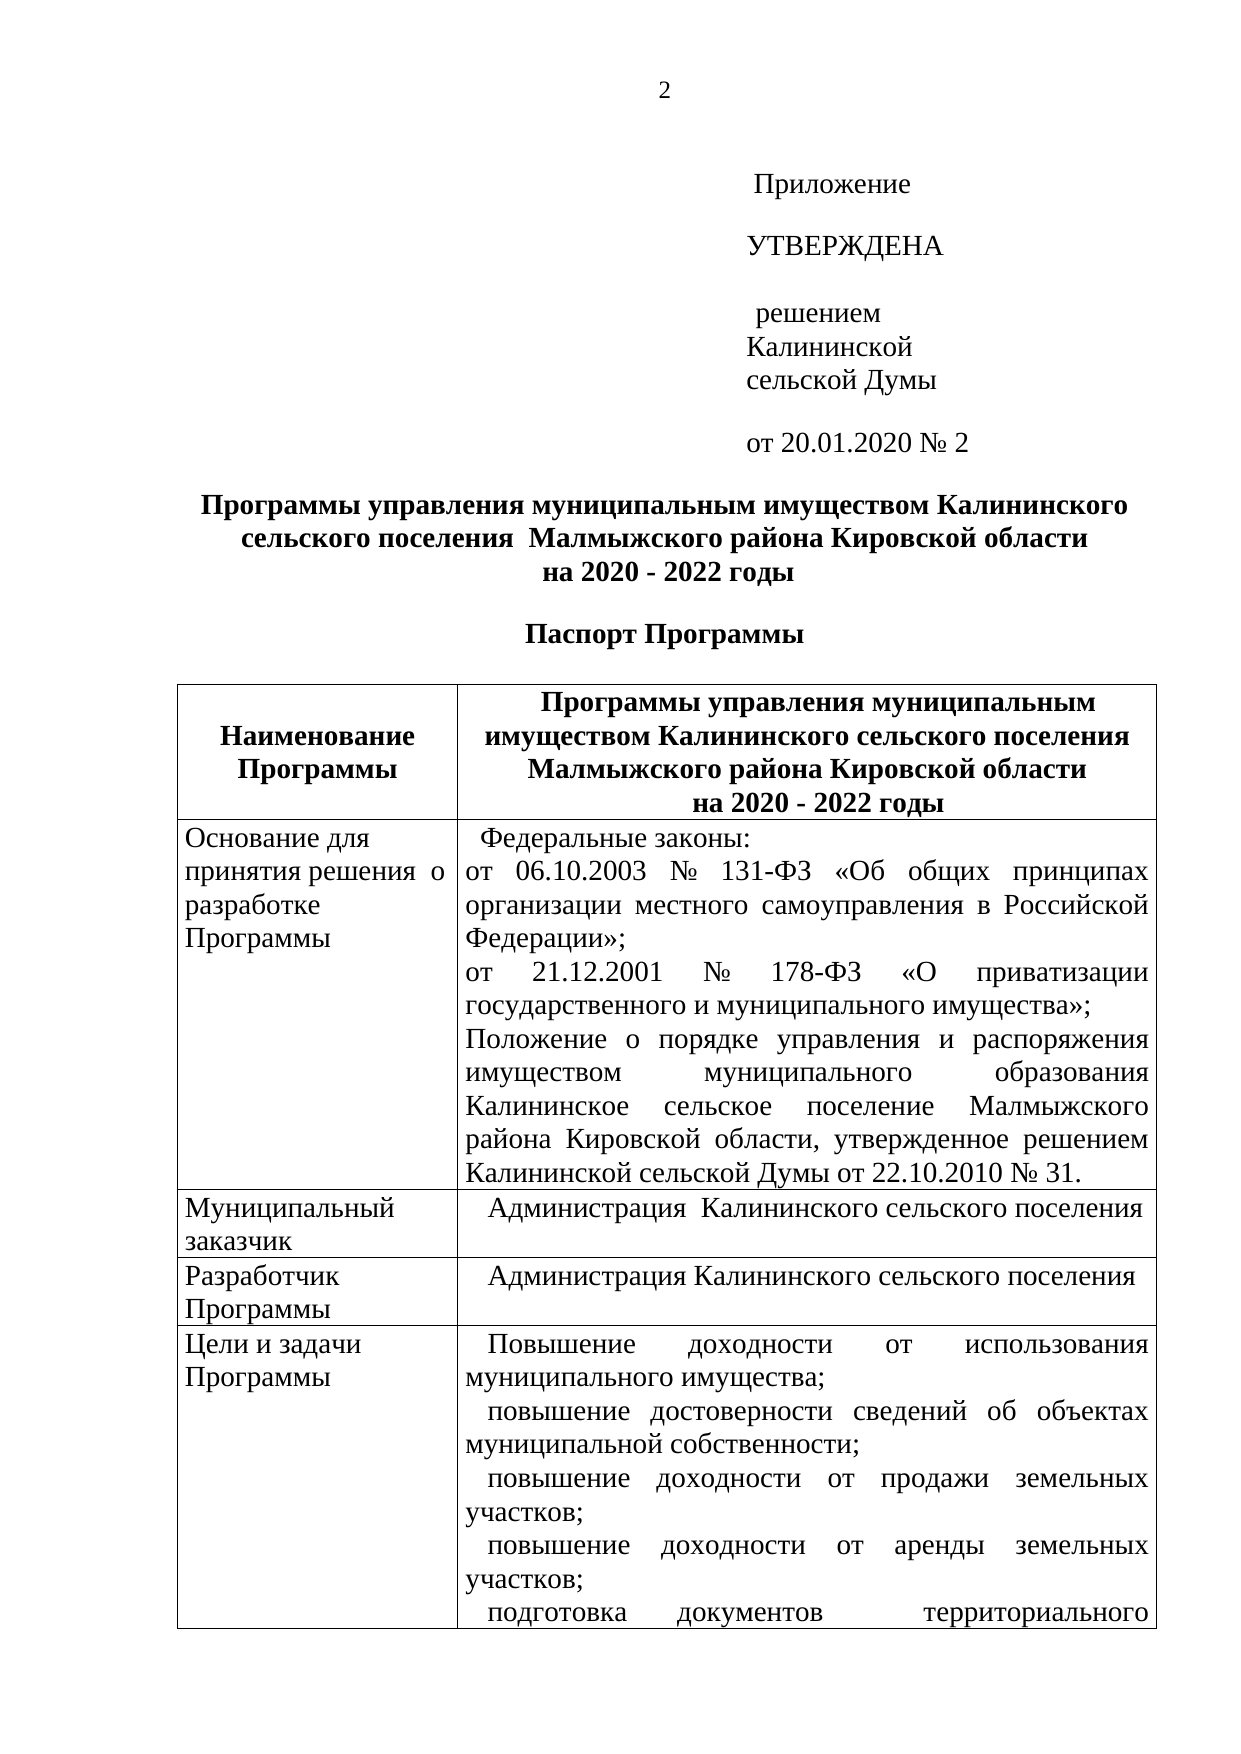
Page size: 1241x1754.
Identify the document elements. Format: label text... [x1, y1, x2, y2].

table_cell Разработчик Программы [178, 1258, 457, 1325]
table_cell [178, 1326, 457, 1628]
text Паспорт Программы [177, 616, 1152, 650]
text Программы управления муниципальным имуществом Калининского сельского поселения Малмыжского района Кировской области [177, 487, 1152, 554]
table_cell Муниципальный заказчик [178, 1190, 457, 1257]
table_cell Администрация Калининского сельского поселения [458, 1190, 1156, 1257]
text на 2020 - 2022 годы [177, 554, 1152, 588]
table_header Наименование Программы [178, 685, 457, 819]
table_cell Администрация Калининского сельского поселения [458, 1258, 1156, 1325]
text УТВЕРЖДЕНА [177, 228, 1152, 262]
text Калининской [177, 329, 1152, 362]
text от 20.01.2020 № 2 [177, 425, 1152, 458]
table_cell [458, 1326, 1156, 1628]
table_cell Федеральные законы: от 06.10.2003 № 131-ФЗ «Об общих принципах организации местного самоуправления в Российской Федерации»; от 21.12.2001 № 178-ФЗ «О приватизации государственного и муниципального имущества»; Положение о порядке управления и распоряжения имуществом муниципального образования Калининское сельское поселение Малмыжского района Кировской области, утвержденное решением Калининской сельской Думы от 22.10.2010 № 31. [458, 820, 1156, 1189]
text Приложение [177, 166, 1152, 199]
table_header Программы управления муниципальным имуществом Калининского сельского поселения Малмыжского района Кировской области на 2020 - 2022 годы [458, 685, 1156, 819]
table_cell Основание для принятия решения о разработке Программы [178, 820, 457, 1189]
text решением [177, 295, 1152, 329]
text сельской Думы [177, 362, 1152, 396]
